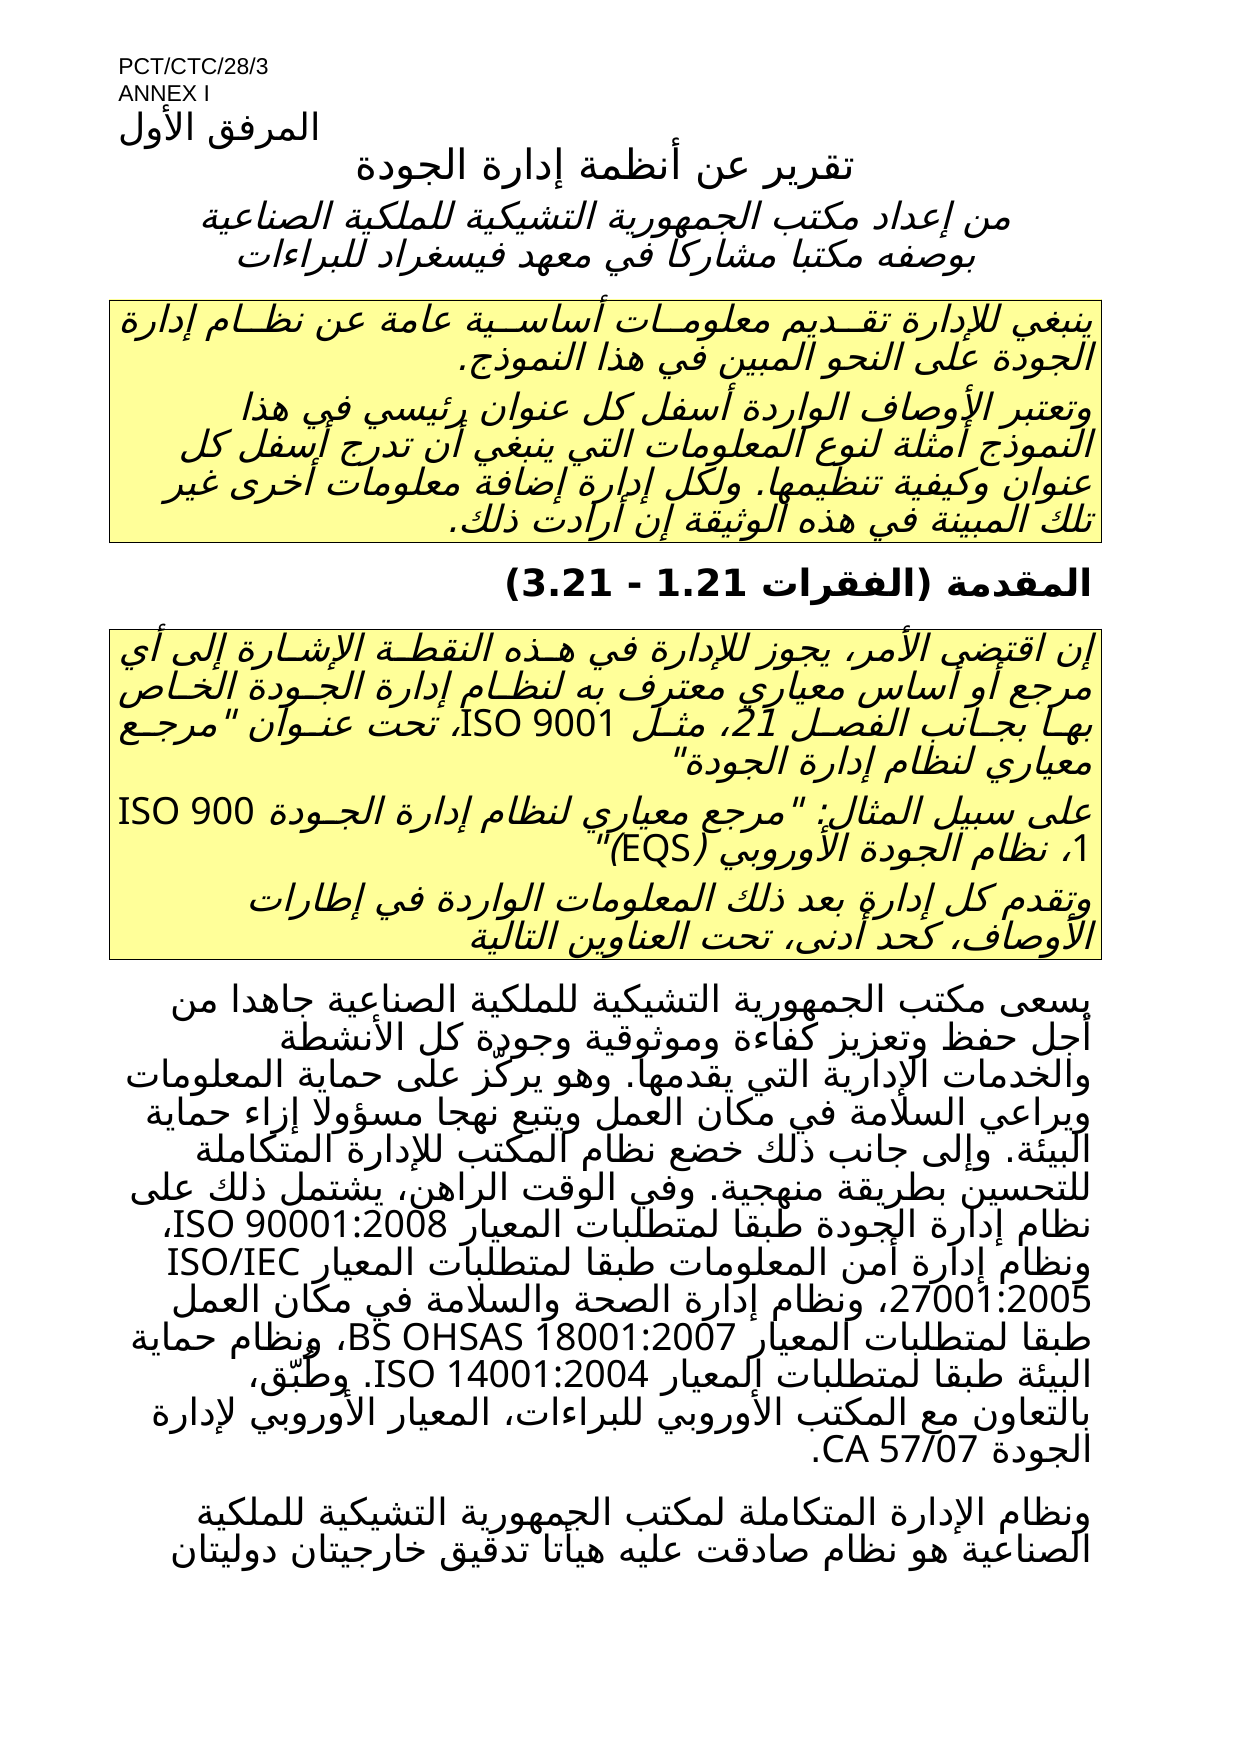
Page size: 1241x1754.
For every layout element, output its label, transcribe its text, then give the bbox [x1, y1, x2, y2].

text تقرير عن أنظمة إدارة الجودة [406, 149, 1092, 187]
text وتقدم كل إدارة بعد ذلك المعلومات الواردة في إطارات الأوصاف، كحد أدنى، تحت العناوين التالية [110, 879, 1101, 959]
text ينبغي للإدارة تقديم معلومات أساسية عامة عن نظام إدارة الجودة على النحو المبين في هذا النموذج. [110, 301, 1101, 378]
text يسعى مكتب الجمهورية التشيكية للملكية الصناعية جاهدا من أجل حفظ وتعزيز كفاءة وموثوقية وجودة كل الأنشطة والخدمات الإدارية التي يقدمها. وهو يركّز على حماية المعلومات ويراعي السلامة في مكان العمل ويتبع نهجا مسؤولا إزاء حماية البيئة. وإلى جانب ذلك خضع نظام المكتب للإدارة المتكاملة للتحسين بطريقة منهجية. وفي الوقت الراهن، يشتمل ذلك على نظام إدارة الجودة طبقا لمتطلبات المعيار ISO 90001:2008، ونظام إدارة أمن المعلومات طبقا لمتطلبات المعيار ISO/IEC 27001:2005، ونظام إدارة الصحة والسلامة في مكان العمل طبقا لمتطلبات المعيار BS OHSAS 18001:2007، ونظام حماية البيئة طبقا لمتطلبات المعيار ISO 14001:2004. وطُبّق، بالتعاون مع المكتب الأوروبي للبراءات، المعيار الأوروبي لإدارة الجودة CA 57/07. [118, 983, 1092, 1470]
text من إعداد مكتب الجمهورية التشيكية للملكية الصناعية [118, 199, 1092, 237]
text على سبيل المثال: "مرجع معياري لنظام إدارة الجودة ISO 9001، نظام الجودة الأوروبي (EQS)" [110, 791, 1101, 869]
text بوصفه مكتبا مشاركا في معهد فيسغراد للبراءات [118, 237, 1092, 274]
text إن اقتضى الأمر، يجوز للإدارة في هذه النقطة الإشارة إلى أي مرجع أو أساس معياري معترف به لنظام إدارة الجودة الخاص بها بجانب الفصل 21، مثل ISO 9001، تحت عنوان "مرجع معياري لنظام إدارة الجودة" [110, 630, 1101, 782]
text المقدمة (الفقرات 1.21 - 3.21) [118, 566, 1092, 604]
text تقرير عن أنظمة إدارة الجودة [118, 149, 449, 187]
text وتعتبر الأوصاف الواردة أسفل كل عنوان رئيسي في هذا النموذج أمثلة لنوع المعلومات التي ينبغي أن تدرج أسفل كل عنوان وكيفية تنظيمها. ولكل إدارة إضافة معلومات أخرى غير تلك المبينة في هذه الوثيقة إن أرادت ذلك. [110, 387, 1101, 542]
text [118, 1495, 1092, 1570]
